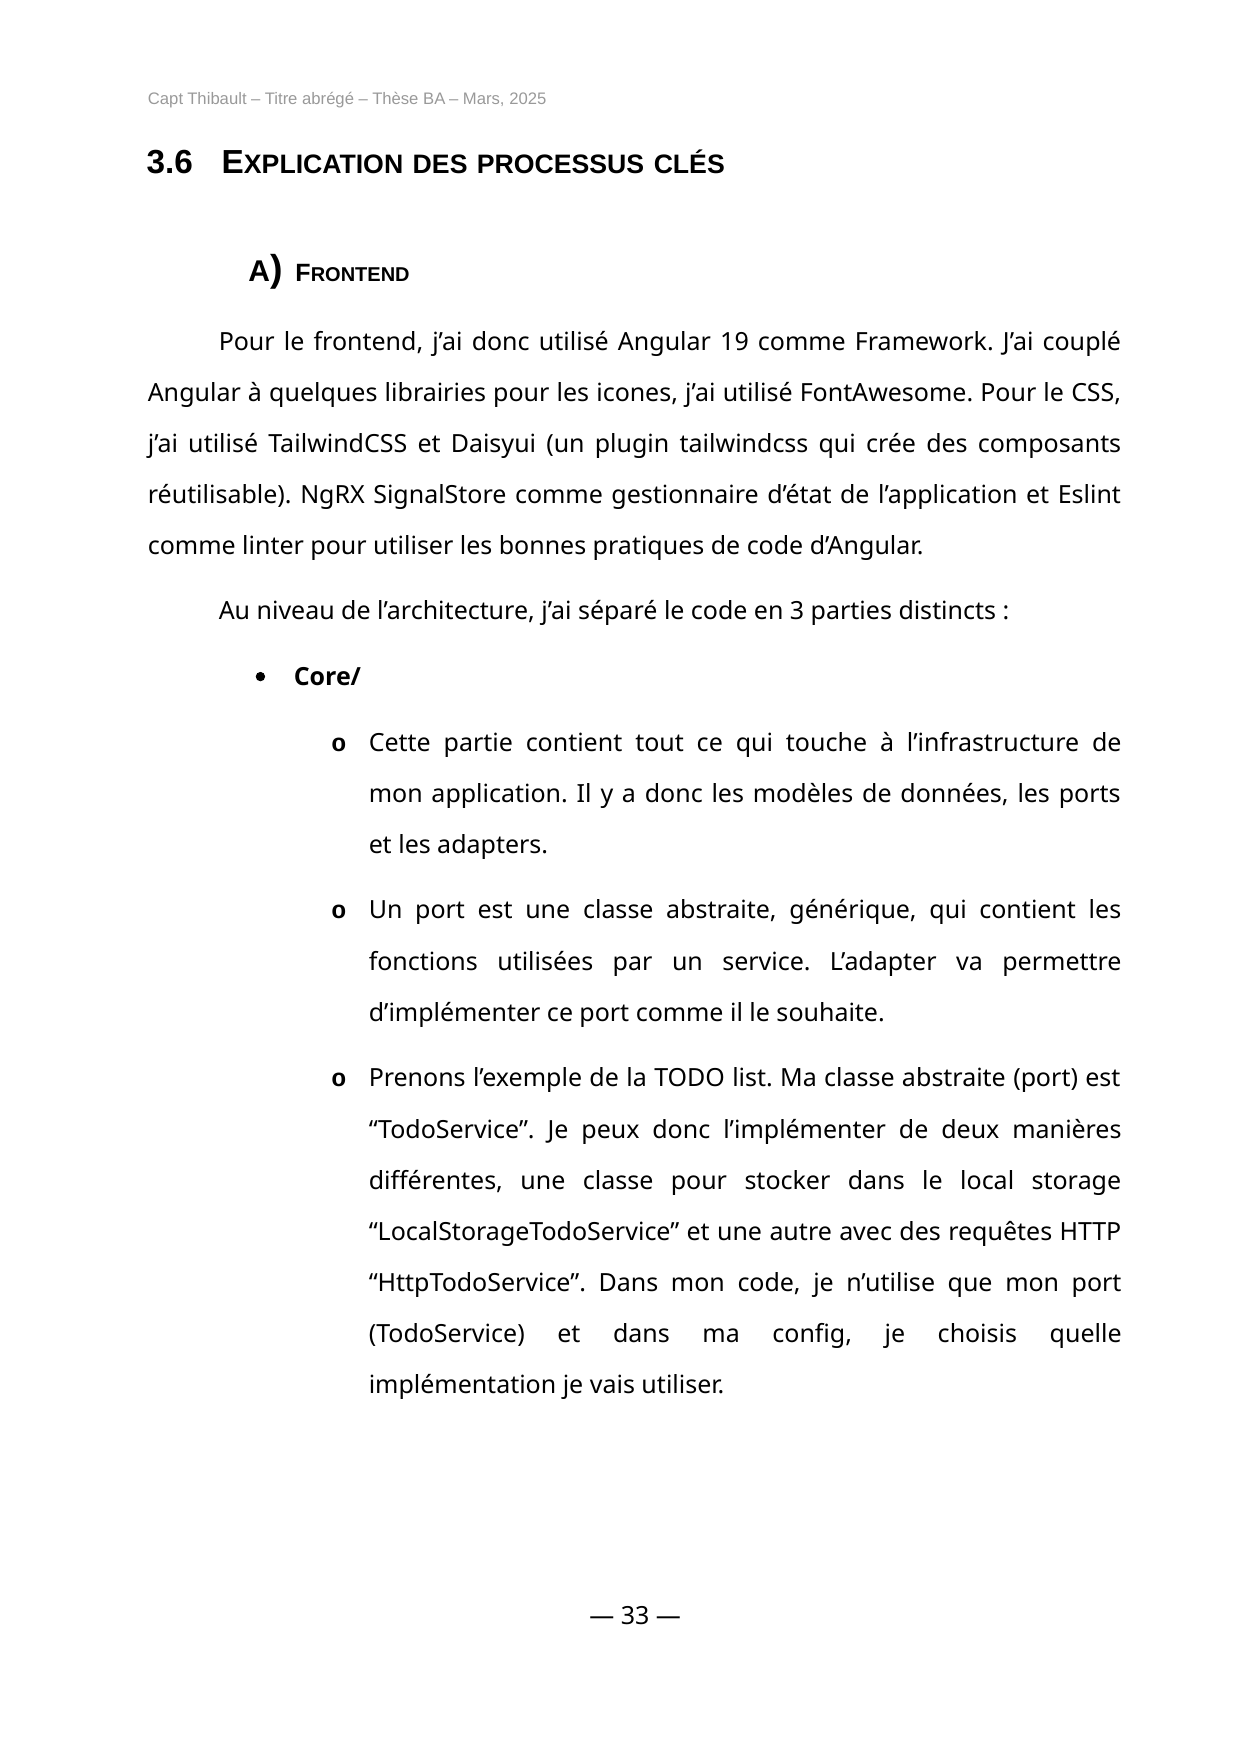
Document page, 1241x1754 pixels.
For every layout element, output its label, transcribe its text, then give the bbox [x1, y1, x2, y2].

list Prenons l’exemple de la TODO list. Ma classe abstraite (port) est “TodoService”. Je peux donc l’implémenter de deux manières différentes, une classe pour stocker dans le local storage “LocalStorageTodoService” et une autre avec des requêtes HTTP “HttpTodoService”. Dans mon code, je n’utilise que mon port (TodoService) et dans ma config, je choisis quelle implémentation je vais utiliser. [331, 1060, 1122, 1401]
list Cette partie contient tout ce qui touche à l’infrastructure de mon application. Il y a donc les modèles de données, les ports et les adapters. [331, 724, 1122, 861]
list Un port est une classe abstraite, générique, qui contient les fonctions utilisées par un service. L’adapter va permettre d’implémenter ce port comme il le souhaite. [331, 892, 1122, 1028]
list Core/ [256, 658, 1122, 693]
text Au niveau de l’architecture, j’ai séparé le code en 3 parties distincts : [148, 593, 1122, 627]
text Pour le frontend, j’ai donc utilisé Angular 19 comme Framework. J’ai couplé Angular à quelques librairies pour les icones, j’ai utilisé FontAwesome. Pour le CSS, j’ai utilisé TailwindCSS et Daisyui (un plugin tailwindcss qui crée des composants réutilisable). NgRX SignalStore comme gestionnaire d’état de l’application et Eslint comme linter pour utiliser les bonnes pratiques de code d’Angular. [148, 323, 1122, 561]
subtitle Explication des processus clés [146, 142, 1122, 180]
subtitle Frontend [177, 247, 1122, 290]
